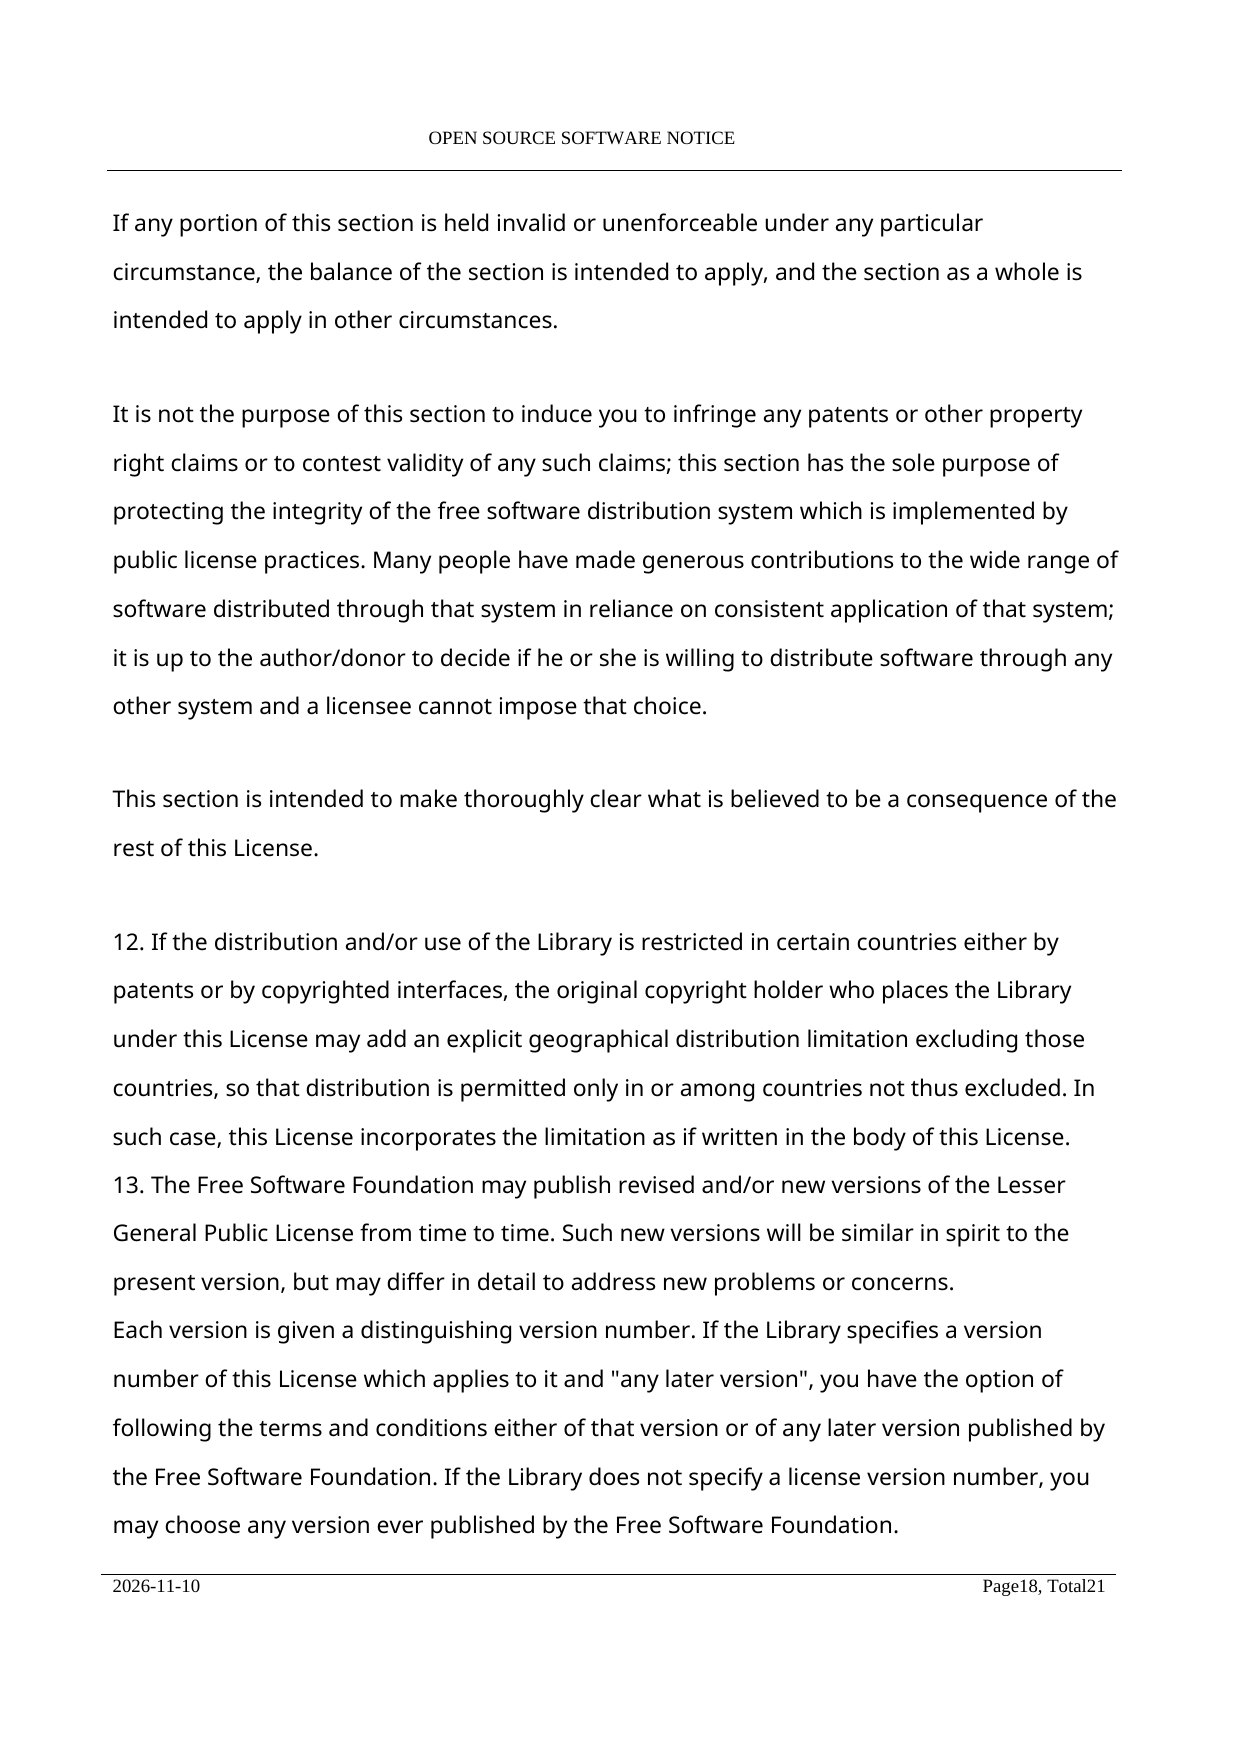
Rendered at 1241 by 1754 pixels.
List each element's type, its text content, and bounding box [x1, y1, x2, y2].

text Each version is given a distinguishing version number. If the Library specifies a version number of this License which applies to it and "any later version", you have the option of following the terms and conditions either of that version or of any later version published by the Free Software Foundation. If the Library does not specify a license version number, you may choose any version ever published by the Free Software Foundation. [112, 1313, 1128, 1541]
text This section is intended to make thoroughly clear what is believed to be a consequence of the rest of this License. [112, 783, 1128, 864]
text It is not the purpose of this section to induce you to infringe any patents or other property right claims or to contest validity of any such claims; this section has the sole purpose of protecting the integrity of the free software distribution system which is implemented by public license practices. Many people have made generous contributions to the wide range of software distributed through that system in reliance on consistent application of that system; it is up to the author/donor to decide if he or she is willing to distribute software through any other system and a licensee cannot impose that choice. [112, 397, 1128, 722]
text 12. If the distribution and/or use of the Library is restricted in certain countries either by patents or by copyrighted interfaces, the original copyright holder who places the Library under this License may add an explicit geographical distribution limitation excluding those countries, so that distribution is permitted only in or among countries not thus excluded. In such case, this License incorporates the limitation as if written in the body of this License. [112, 925, 1128, 1152]
text 13. The Free Software Foundation may publish revised and/or new versions of the Lesser General Public License from time to time. Such new versions will be similar in spirit to the present version, but may differ in detail to address new problems or concerns. [112, 1168, 1128, 1298]
text If any portion of this section is held invalid or unenforceable under any particular circumstance, the balance of the section is intended to apply, and the section as a whole is intended to apply in other circumstances. [112, 206, 1128, 336]
